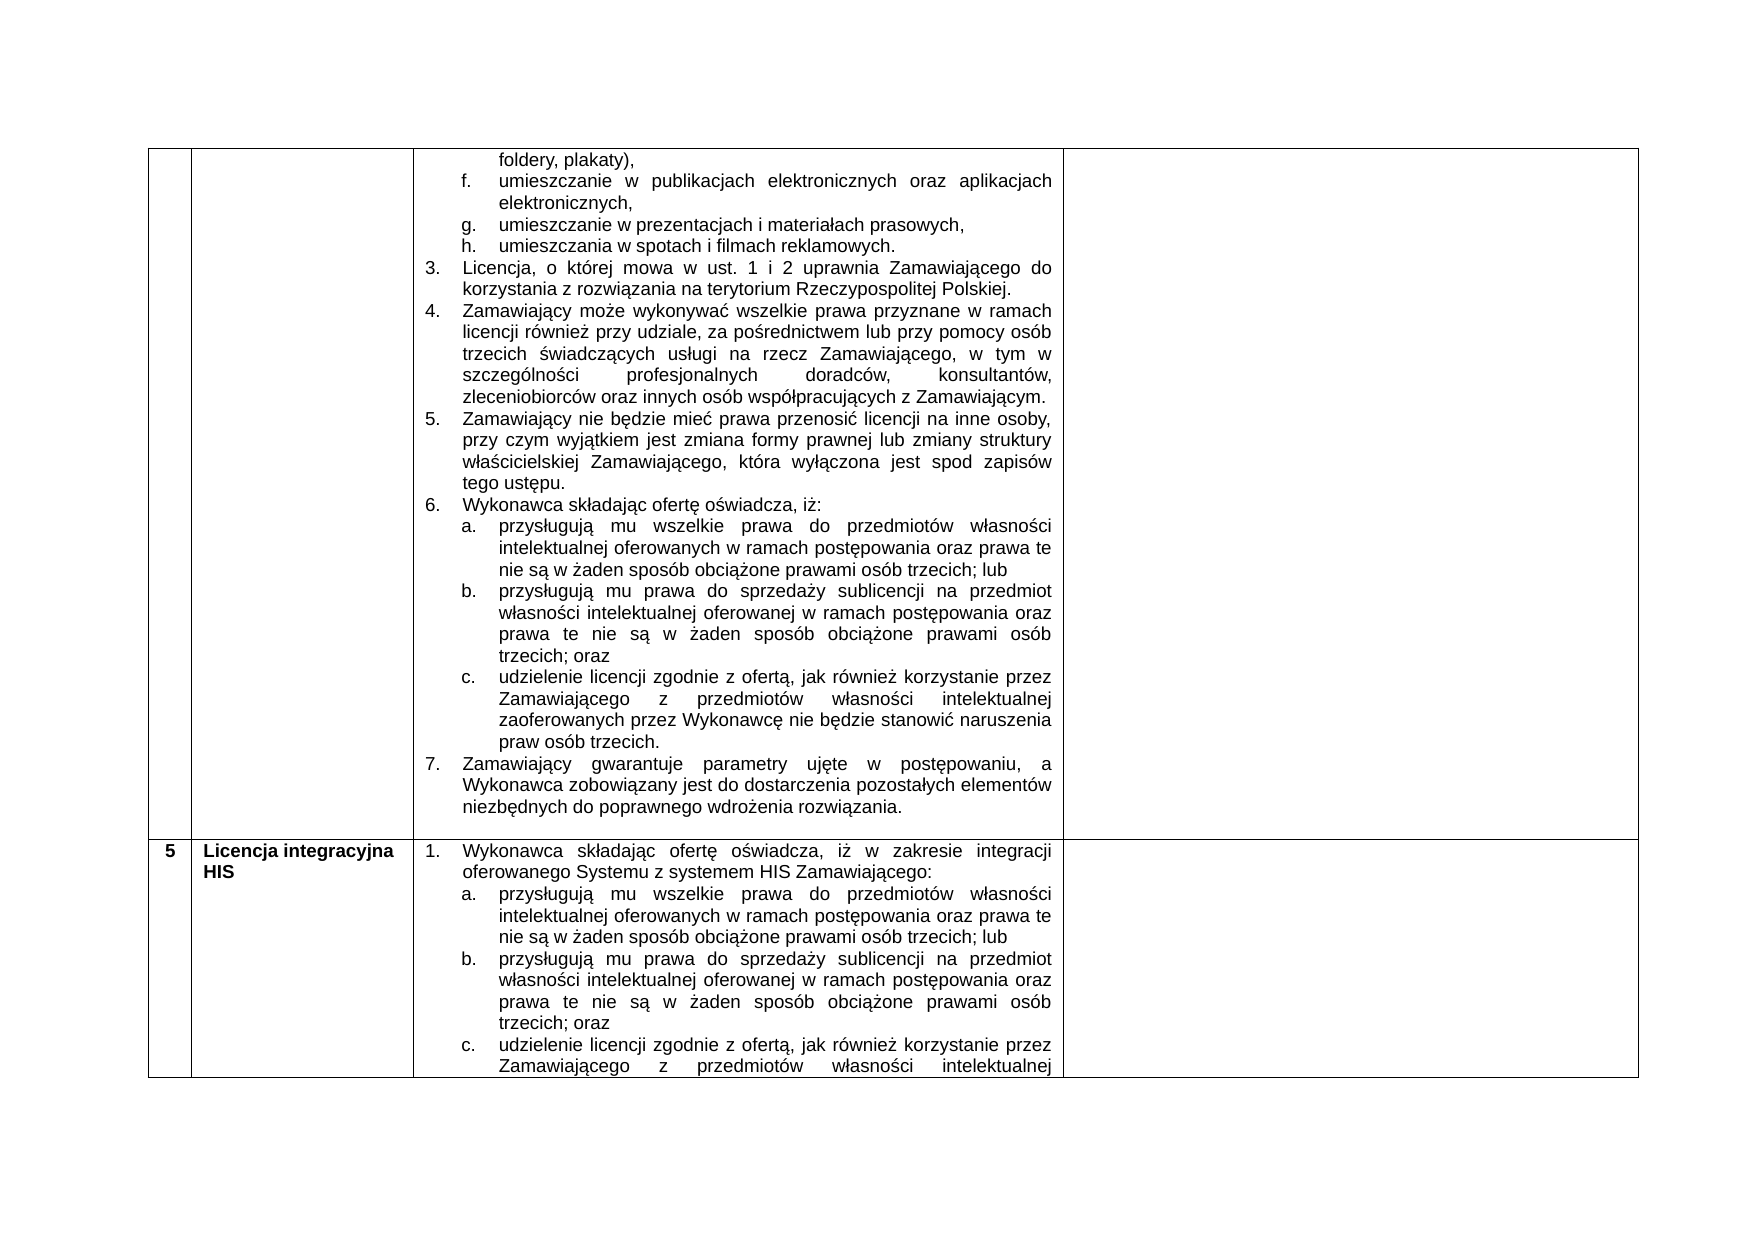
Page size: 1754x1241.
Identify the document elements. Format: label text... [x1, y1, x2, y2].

table_cell 5 [149, 840, 191, 1077]
table_cell 4 [149, 149, 191, 839]
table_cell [192, 840, 413, 1077]
table_cell [1064, 840, 1638, 1077]
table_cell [414, 149, 1063, 839]
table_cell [192, 149, 413, 839]
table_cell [414, 840, 1063, 1077]
table_cell [1064, 149, 1638, 839]
